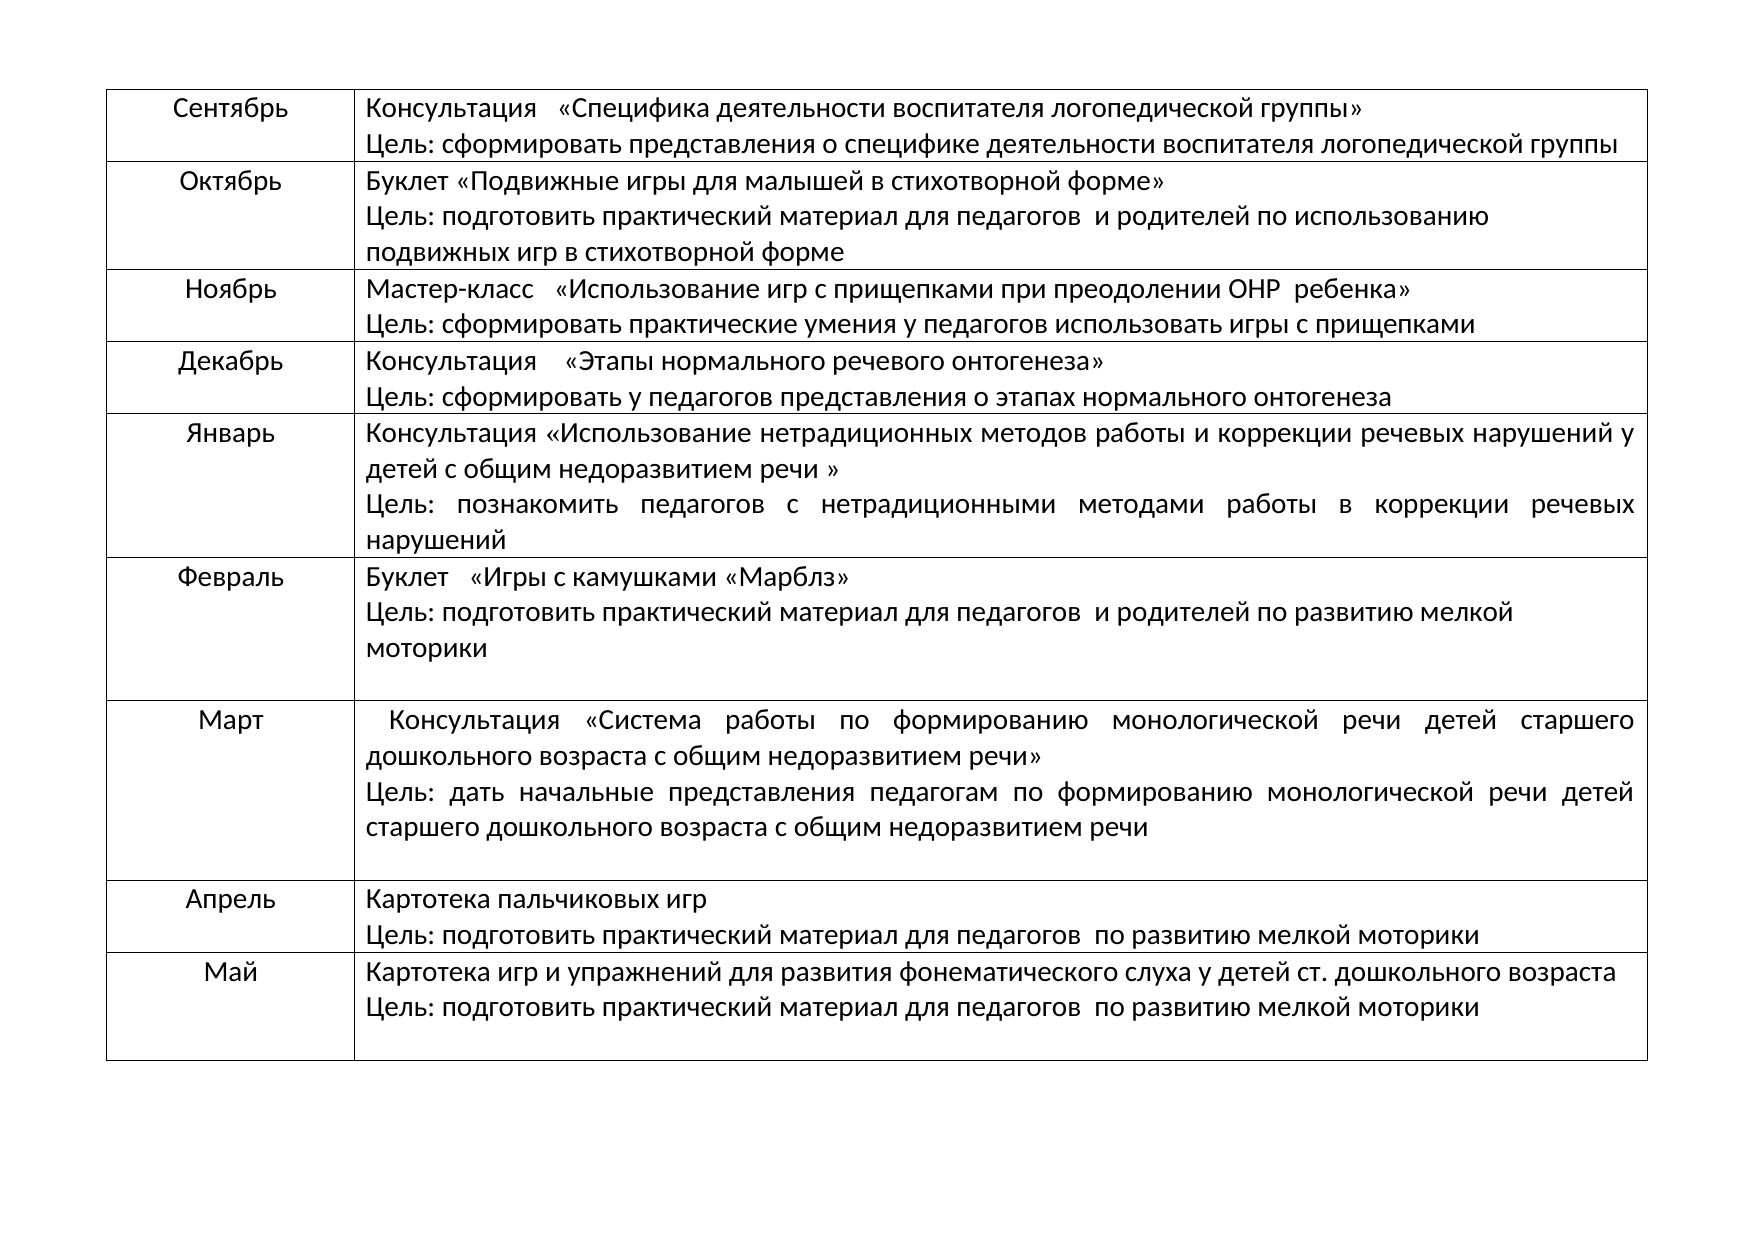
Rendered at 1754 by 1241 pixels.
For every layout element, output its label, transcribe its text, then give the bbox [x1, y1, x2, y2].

table_cell Апрель [107, 881, 354, 952]
table_cell Март [107, 701, 354, 879]
table_cell Буклет «Игры с камушками «Марблз» Цель: подготовить практический материал для педагогов и родителей по развитию мелкой моторики [355, 558, 1647, 700]
table_cell Картотека пальчиковых игр Цель: подготовить практический материал для педагогов по развитию мелкой моторики [355, 881, 1647, 952]
table_cell Буклет «Подвижные игры для малышей в стихотворной форме» Цель: подготовить практический материал для педагогов и родителей по использованию подвижных игр в стихотворной форме [355, 162, 1647, 269]
table_cell Декабрь [107, 342, 354, 413]
table_header Сентябрь [107, 90, 354, 161]
table_cell Консультация «Использование нетрадиционных методов работы и коррекции речевых нарушений у детей с общим недоразвитием речи » Цель: познакомить педагогов с нетрадиционными методами работы в коррекции речевых нарушений [355, 414, 1647, 557]
table_cell Мастер-класс «Использование игр с прищепками при преодолении ОНР ребенка» Цель: сформировать практические умения у педагогов использовать игры с прищепками [355, 270, 1647, 341]
table_cell Картотека игр и упражнений для развития фонематического слуха у детей ст. дошкольного возраста Цель: подготовить практический материал для педагогов по развитию мелкой моторики [355, 953, 1647, 1060]
table_cell Февраль [107, 558, 354, 700]
table_cell Октябрь [107, 162, 354, 269]
table_cell Ноябрь [107, 270, 354, 341]
table_cell Май [107, 953, 354, 1060]
table_header Консультация «Специфика деятельности воспитателя логопедической группы» Цель: сформировать представления о специфике деятельности воспитателя логопедической группы [355, 90, 1647, 161]
table_cell Консультация «Этапы нормального речевого онтогенеза» Цель: сформировать у педагогов представления о этапах нормального онтогенеза [355, 342, 1647, 413]
table_cell Январь [107, 414, 354, 557]
table_cell Консультация «Система работы по формированию монологической речи детей старшего дошкольного возраста с общим недоразвитием речи» Цель: дать начальные представления педагогам по формированию монологической речи детей старшего дошкольного возраста с общим недоразвитием речи [355, 701, 1647, 879]
